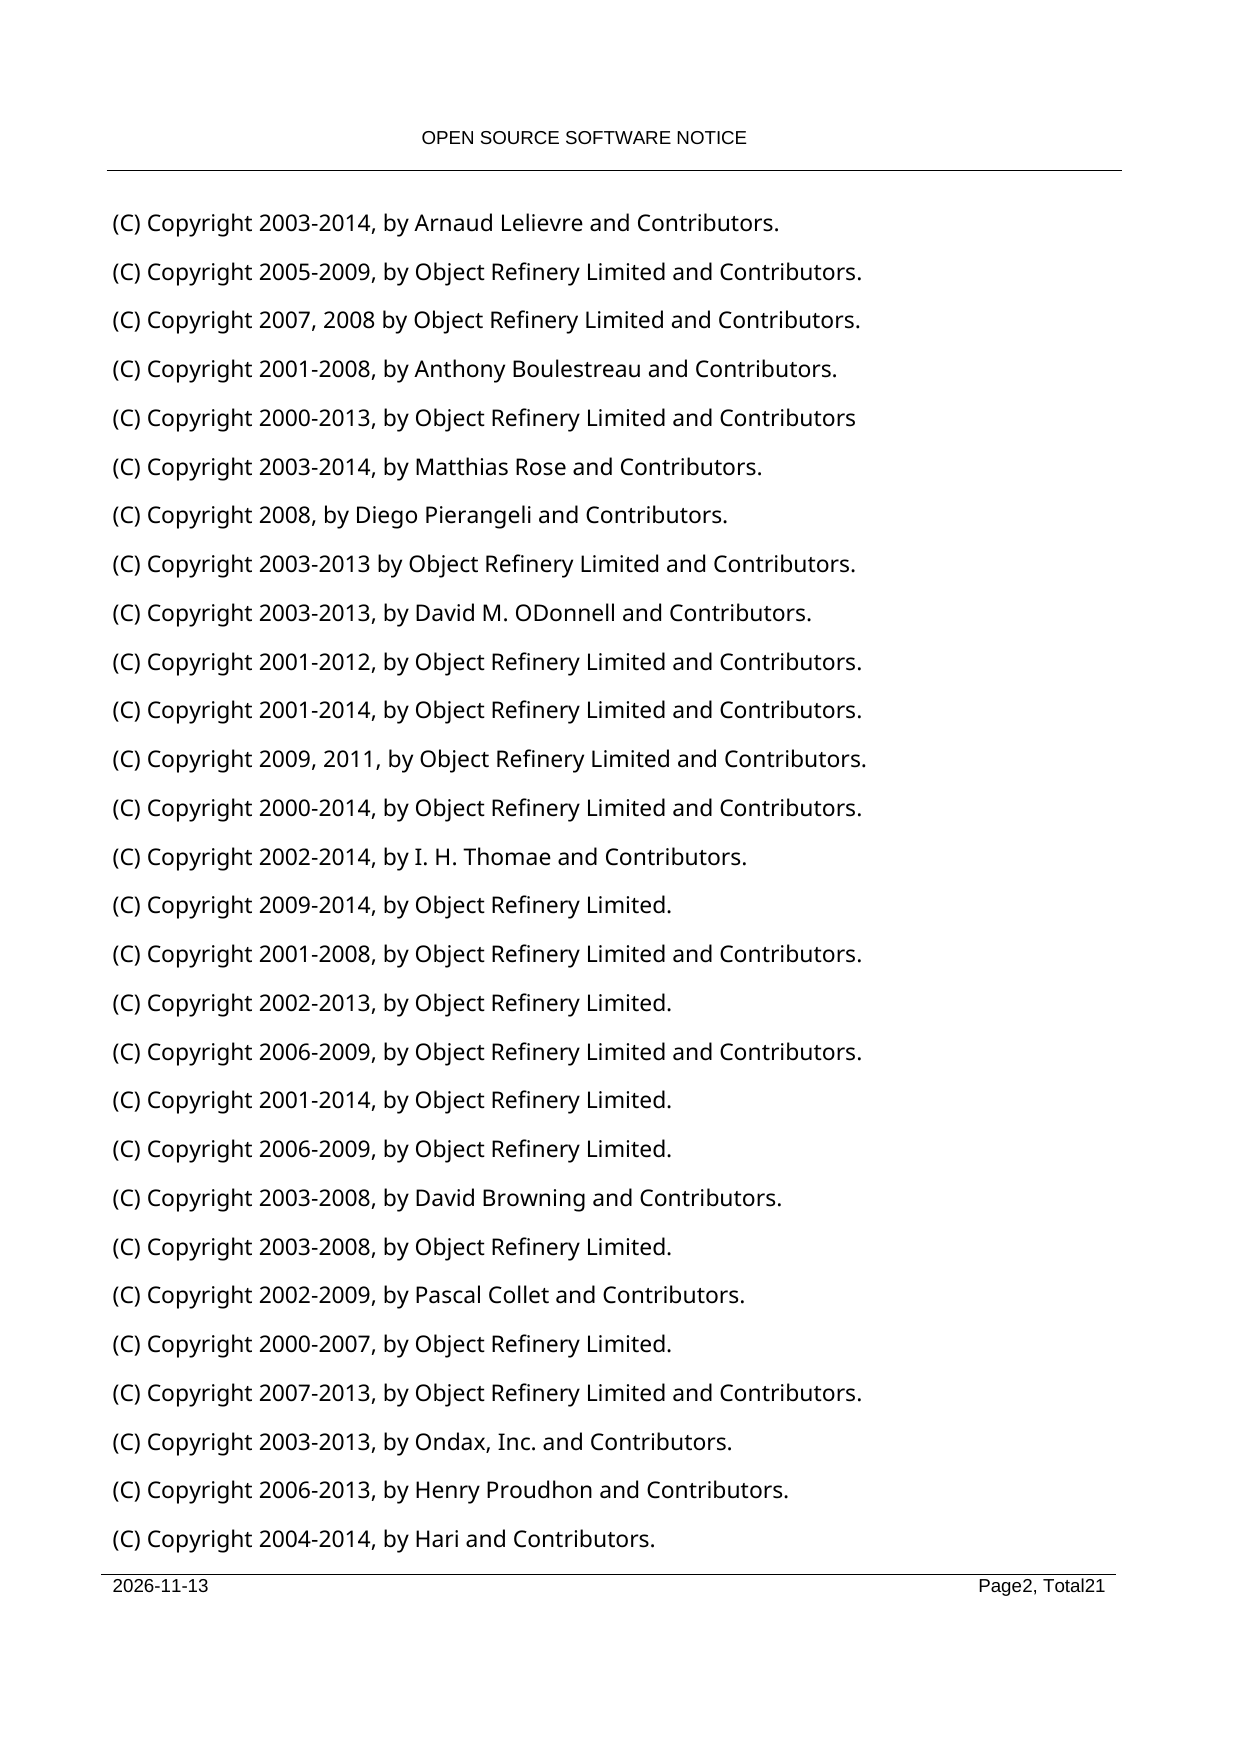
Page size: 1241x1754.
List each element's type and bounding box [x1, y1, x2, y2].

text [112, 206, 1128, 1555]
